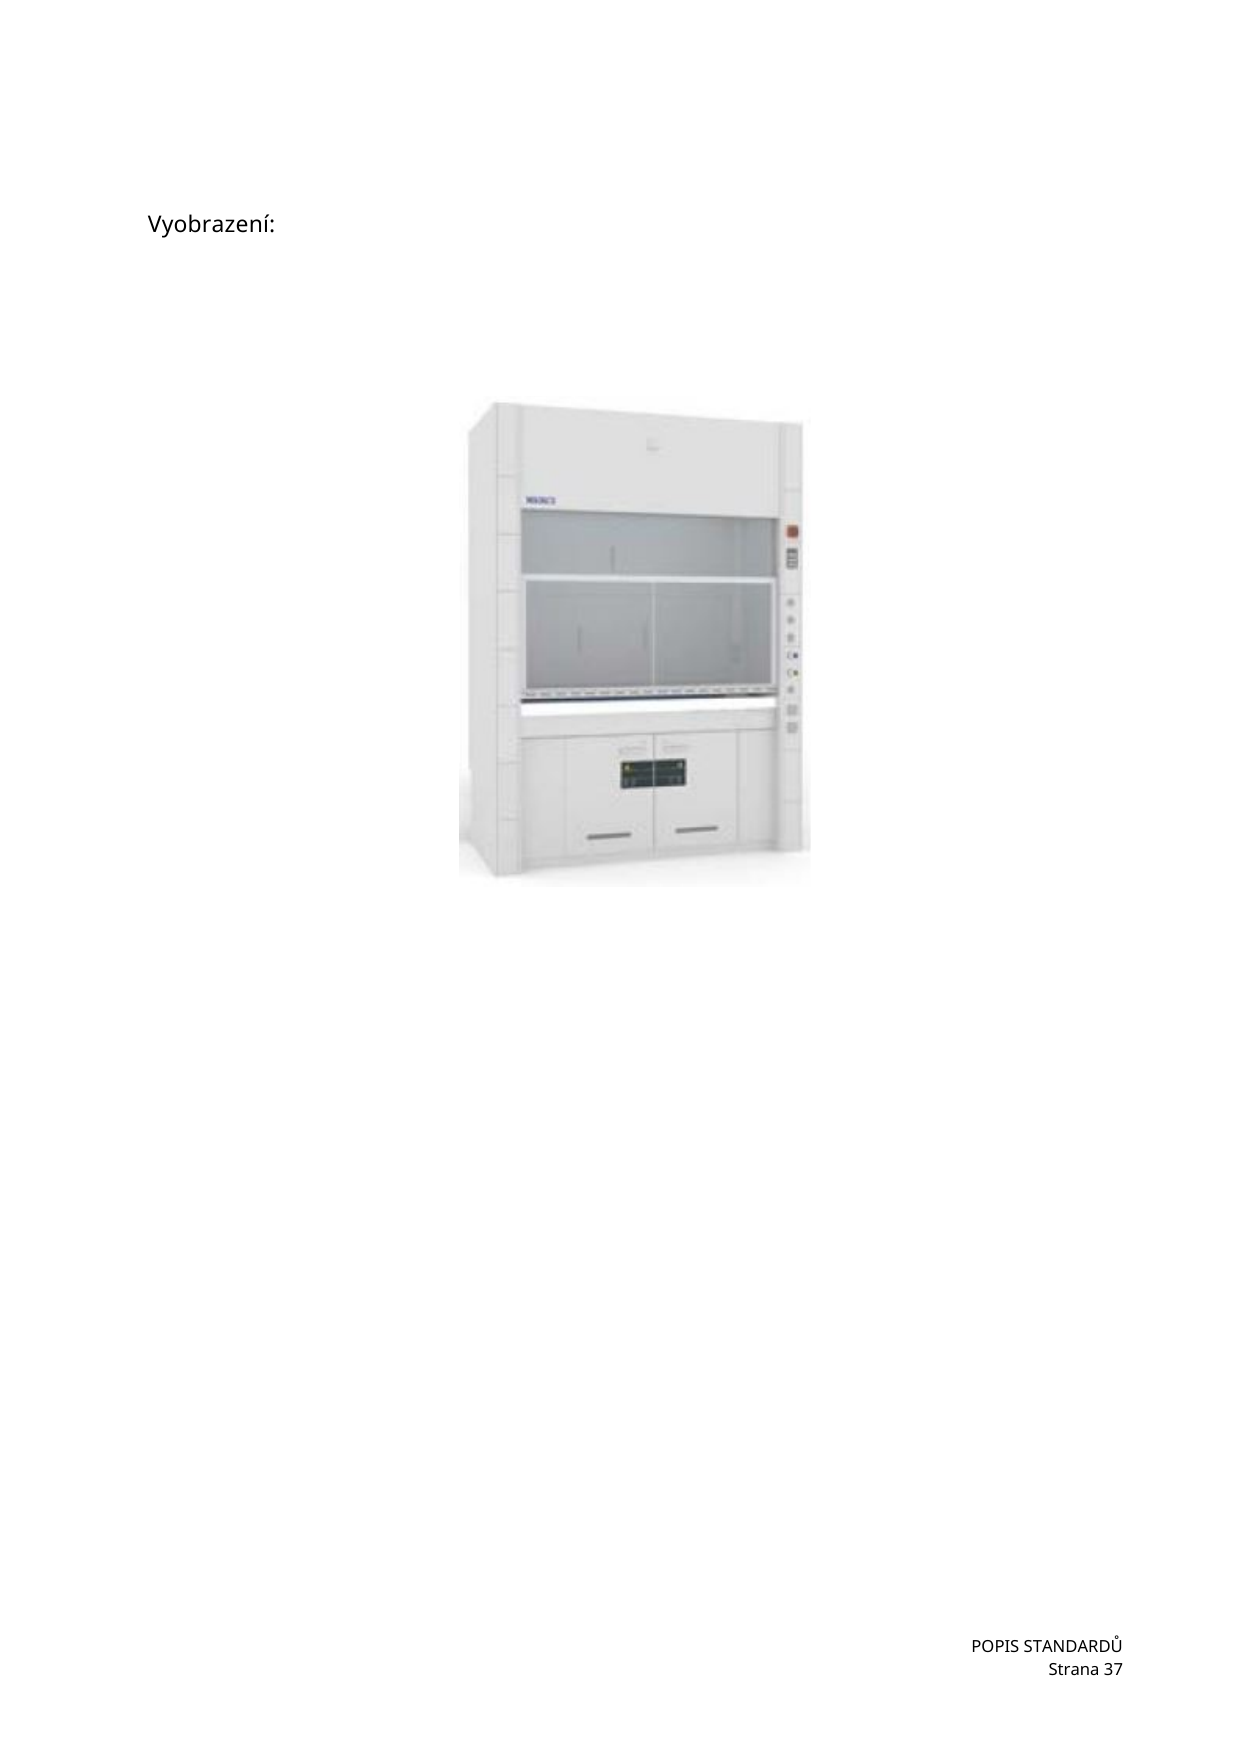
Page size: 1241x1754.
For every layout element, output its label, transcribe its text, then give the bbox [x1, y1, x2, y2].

text Vyobrazení: [148, 208, 1122, 240]
picture [459, 396, 811, 887]
